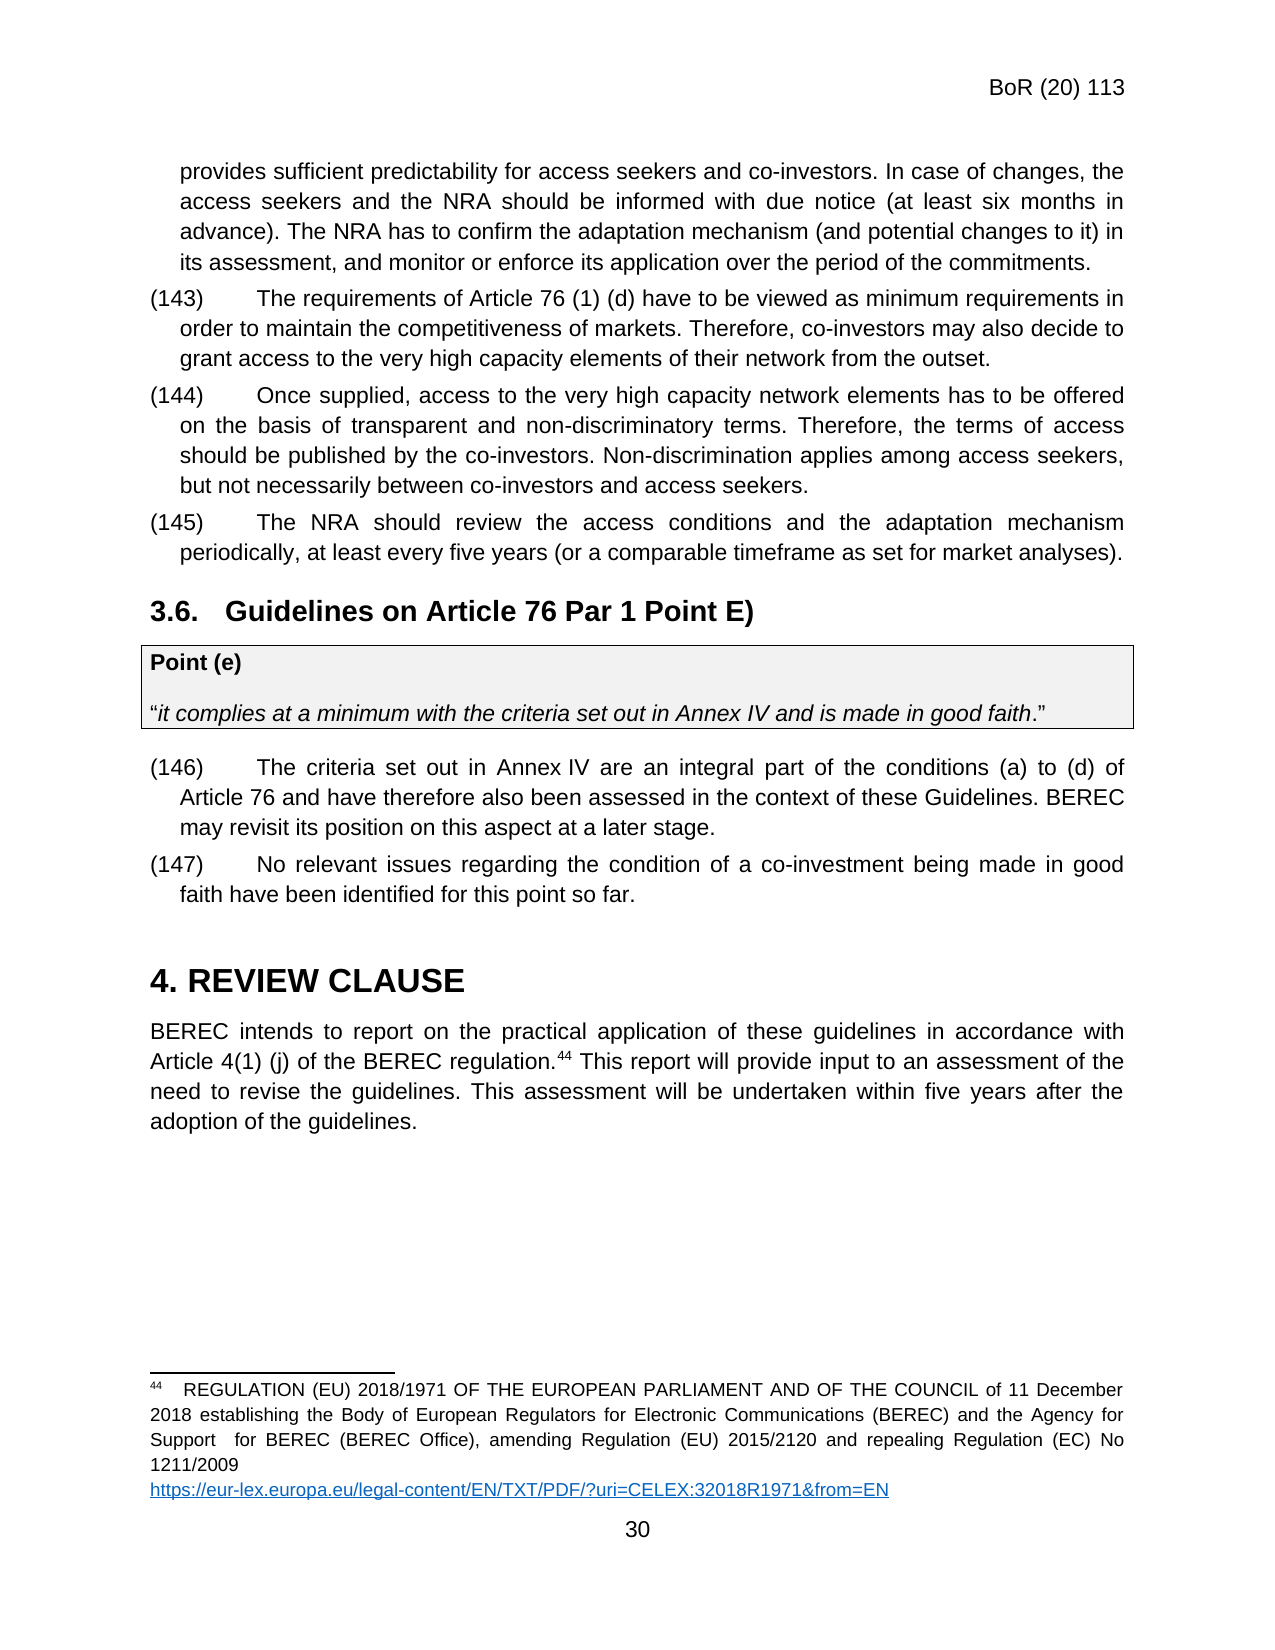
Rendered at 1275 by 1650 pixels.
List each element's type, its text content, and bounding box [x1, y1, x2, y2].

list Once supplied, access to the very high capacity network elements has to be offered on the basis of transparent and non-discriminatory terms. Therefore, the terms of access should be published by the co-investors. Non-discrimination applies among access seekers, but not necessarily between co-investors and access seekers. [150, 382, 1125, 499]
text BEREC intends to report on the practical application of these guidelines in accordance with Article 4(1) (j) of the BEREC regulation. This report will provide input to an assessment of the need to revise the guidelines. This assessment will be undertaken within five years after the adoption of the guidelines. [150, 1018, 1125, 1134]
list The NRA should review the access conditions and the adaptation mechanism periodically, at least every five years (or a comparable timeframe as set for market analyses). [150, 509, 1125, 565]
text “it complies at a minimum with the criteria set out in Annex IV and is made in good faith.” [142, 696, 1133, 728]
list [150, 158, 1125, 275]
list No relevant issues regarding the condition of a co-investment being made in good faith have been identified for this point so far. [150, 851, 1125, 907]
list REVIEW CLAUSE [150, 961, 1125, 999]
list The requirements of Article 76 (1) (d) have to be viewed as minimum requirements in order to maintain the competitiveness of markets. Therefore, co-investors may also decide to grant access to the very high capacity elements of their network from the outset. [150, 285, 1125, 372]
text Point (e) [142, 646, 1133, 675]
list Guidelines on Article 76 Par 1 Point E) [150, 594, 1125, 628]
list The criteria set out in Annex IV are an integral part of the conditions (a) to (d) of Article 76 and have therefore also been assessed in the context of these Guidelines. BEREC may revisit its position on this aspect at a later stage. [150, 754, 1125, 840]
